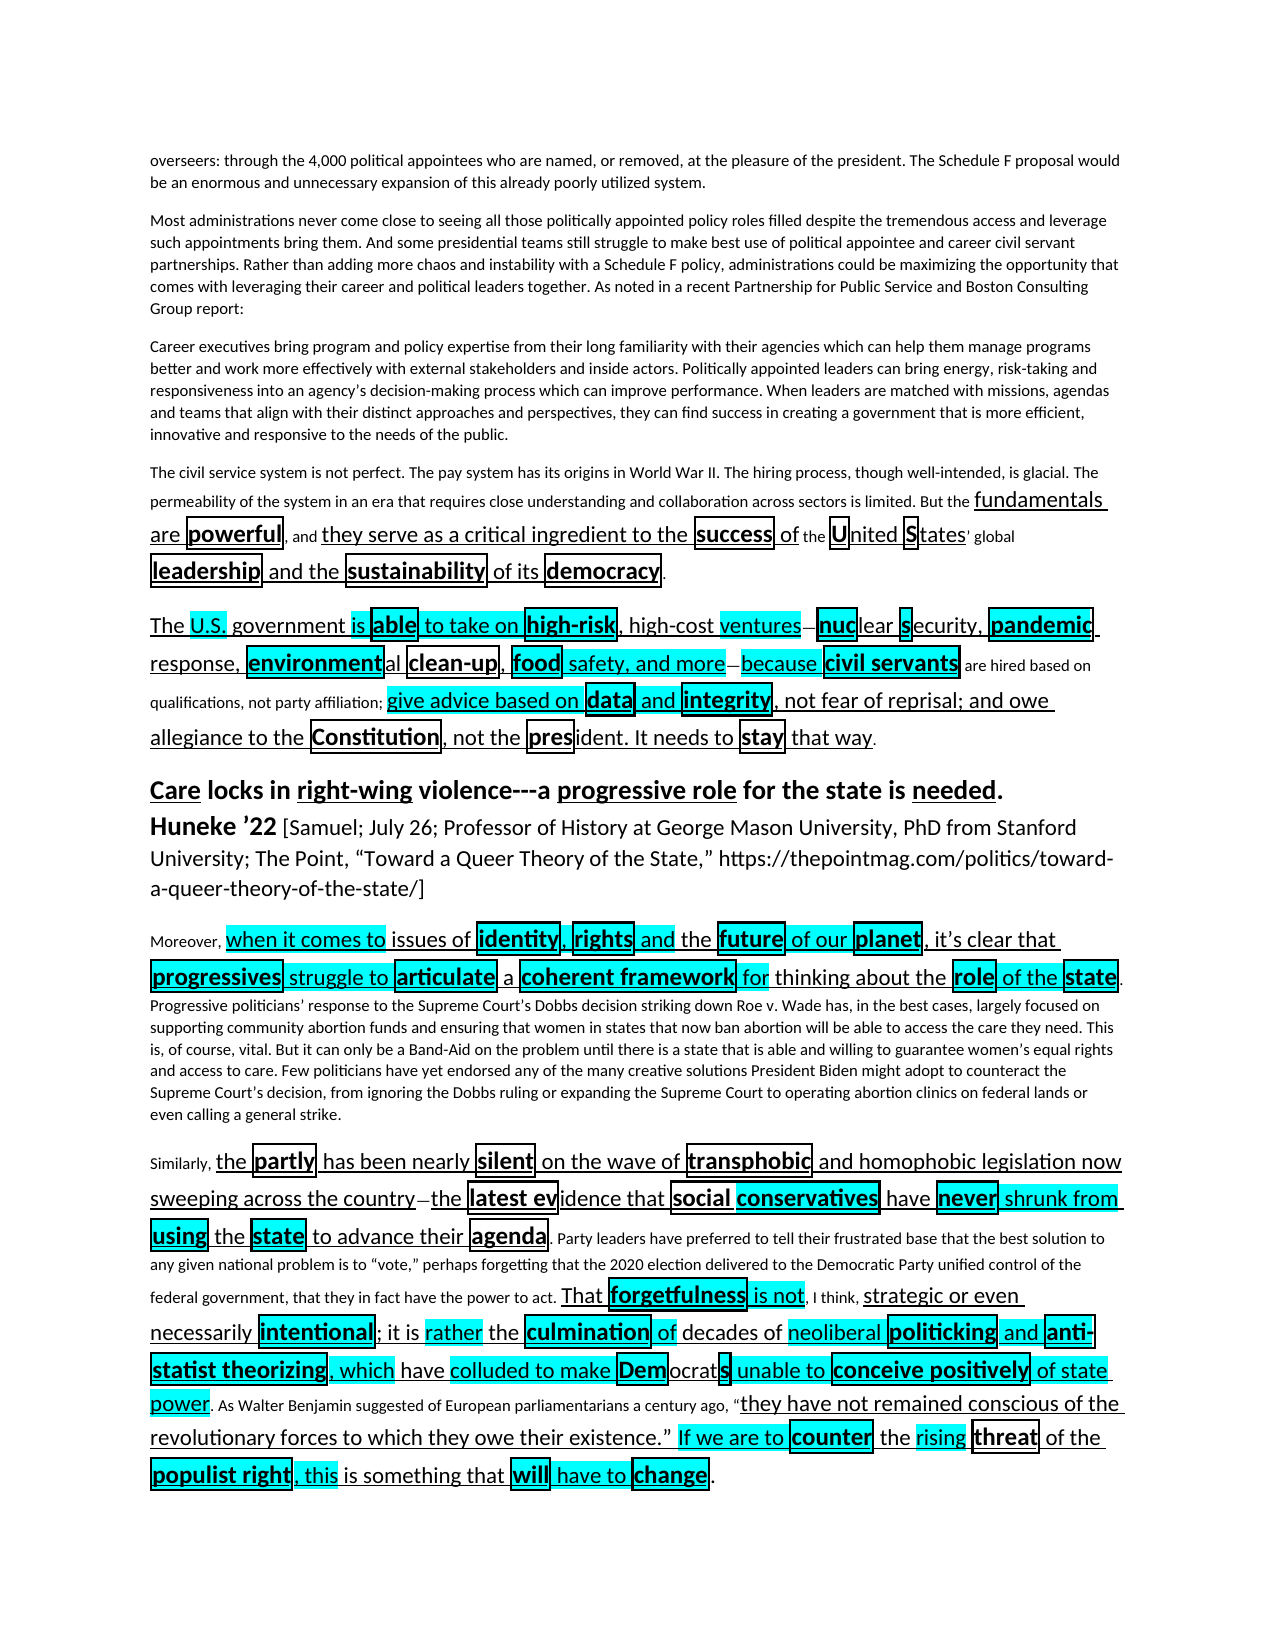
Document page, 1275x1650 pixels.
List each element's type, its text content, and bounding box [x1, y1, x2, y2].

text Huneke ’22 [Samuel; July 26; Professor of History at George Mason University, PhD from Stanford University; The Point, “Toward a Queer Theory of the State,” https://thepointmag.com/politics/toward-a-queer-theory-of-the-state/] [150, 809, 1125, 902]
text The U.S. government is able to take on high-risk, high-cost ventures—nuclear security, pandemic response, environmental clean-up, food safety, and more—because civil servants are hired based on qualifications, not party affiliation; give advice based on data and integrity, not fear of reprisal; and owe allegiance to the Constitution, not the president. It needs to stay that way. [150, 607, 1125, 754]
subtitle Care locks in right-wing violence---a progressive role for the state is needed. [150, 773, 1125, 806]
text Similarly, the partly has been nearly silent on the wave of transphobic and homophobic legislation now sweeping across the country—the latest evidence that social conservatives have never shrunk from using the state to advance their agenda. Party leaders have preferred to tell their frustrated base that the best solution to any given national problem is to “vote,” perhaps forgetting that the 2020 election delivered to the Democratic Party unified control of the federal government, that they in fact have the power to act. That forgetfulness is not, I think, strategic or even necessarily intentional; it is rather the culmination of decades of neoliberal politicking and anti-statist theorizing, which have colluded to make Democrats unable to conceive positively of state power. As Walter Benjamin suggested of European parliamentarians a century ago, “they have not remained conscious of the revolutionary forces to which they owe their existence.” If we are to counter the rising threat of the populist right, this is something that will have to change. [150, 1143, 1125, 1491]
text Most administrations never come close to seeing all those politically appointed policy roles filled despite the tremendous access and leverage such appointments bring them. And some presidential teams still struggle to make best use of political appointee and career civil servant partnerships. Rather than adding more chaos and instability with a Schedule F policy, administrations could be maximizing the opportunity that comes with leveraging their career and political leaders together. As noted in a recent Partnership for Public Service and Boston Consulting Group report: [150, 210, 1125, 318]
text Moreover, when it comes to issues of identity, rights and the future of our planet, it’s clear that progressives struggle to articulate a coherent framework for thinking about the role of the state. Progressive politicians’ response to the Supreme Court’s Dobbs decision striking down Roe v. Wade has, in the best cases, largely focused on supporting community abortion funds and ensuring that women in states that now ban abortion will be able to access the care they need. This is, of course, vital. But it can only be a Band-Aid on the problem until there is a state that is able and willing to guarantee women’s equal rights and access to care. Few politicians have yet endorsed any of the many creative solutions President Biden might adopt to counteract the Supreme Court’s decision, from ignoring the Dobbs ruling or expanding the Supreme Court to operating abortion clinics on federal lands or even calling a general strike. [150, 921, 1125, 1125]
text The civil service system is not perfect. The pay system has its origins in World War II. The hiring process, though well-intended, is glacial. The permeability of the system in an era that requires close understanding and collaboration across sectors is limited. But the fundamentals are powerful, and they serve as a critical ingredient to the success of the United States’ global leadership and the sustainability of its democracy. [150, 462, 1125, 588]
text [150, 150, 1125, 192]
text Career executives bring program and policy expertise from their long familiarity with their agencies which can help them manage programs better and work more effectively with external stakeholders and inside actors. Politically appointed leaders can bring energy, risk-taking and responsiveness into an agency’s decision-making process which can improve performance. When leaders are matched with missions, agendas and teams that align with their distinct approaches and perspectives, they can find success in creating a government that is more efficient, innovative and responsive to the needs of the public. [150, 336, 1125, 444]
